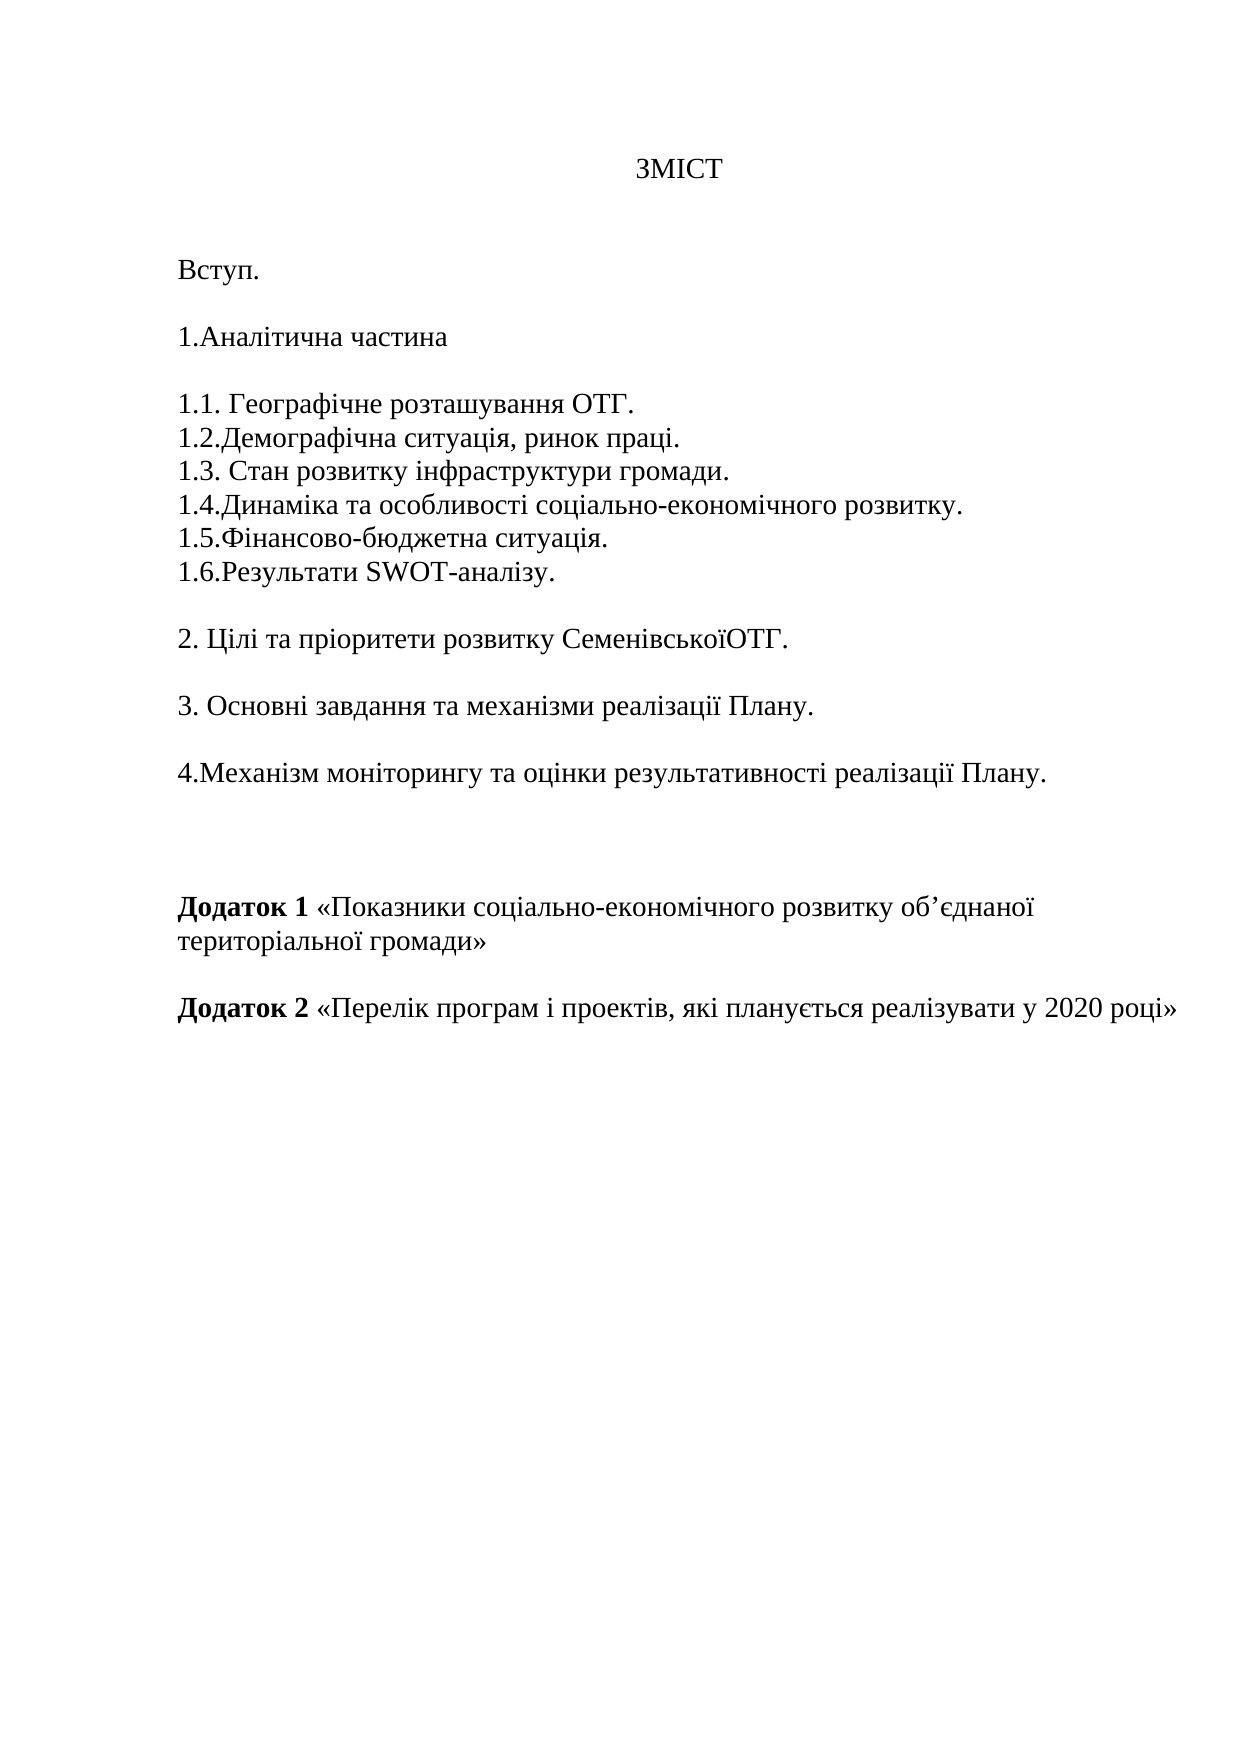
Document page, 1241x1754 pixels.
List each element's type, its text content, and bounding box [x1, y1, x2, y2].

text Додаток 1 «Показники соціально-економічного розвитку об’єднаної територіальної громади» [177, 856, 1181, 957]
text 1.2.Демографічна ситуація, ринок праці. [177, 420, 1181, 453]
text 3. Основні завдання та механізми реалізації Плану. [177, 688, 1181, 722]
text ЗМІСТ [177, 152, 1181, 185]
text 2. Цілі та пріоритети розвитку СеменівськоїОТГ. [177, 621, 1181, 655]
text 1.3. Стан розвитку інфраструктури громади. [177, 453, 1181, 487]
text 4.Механізм моніторингу та оцінки результативності реалізації Плану. [177, 755, 1181, 789]
text 1.Аналітична частина [177, 319, 1181, 353]
text Додаток 2 «Перелік програм і проектів, які планується реалізувати у 2020 році» [177, 957, 1181, 1024]
text 1.6.Результати SWOT-аналізу. [177, 554, 1181, 588]
text 1.1. Географічне розташування ОТГ. [177, 386, 1181, 420]
text 1.5.Фінансово-бюджетна ситуація. [177, 521, 1181, 554]
text Вступ. [177, 252, 1181, 286]
text 1.4.Динаміка та особливості соціально-економічного розвитку. [177, 487, 1181, 521]
